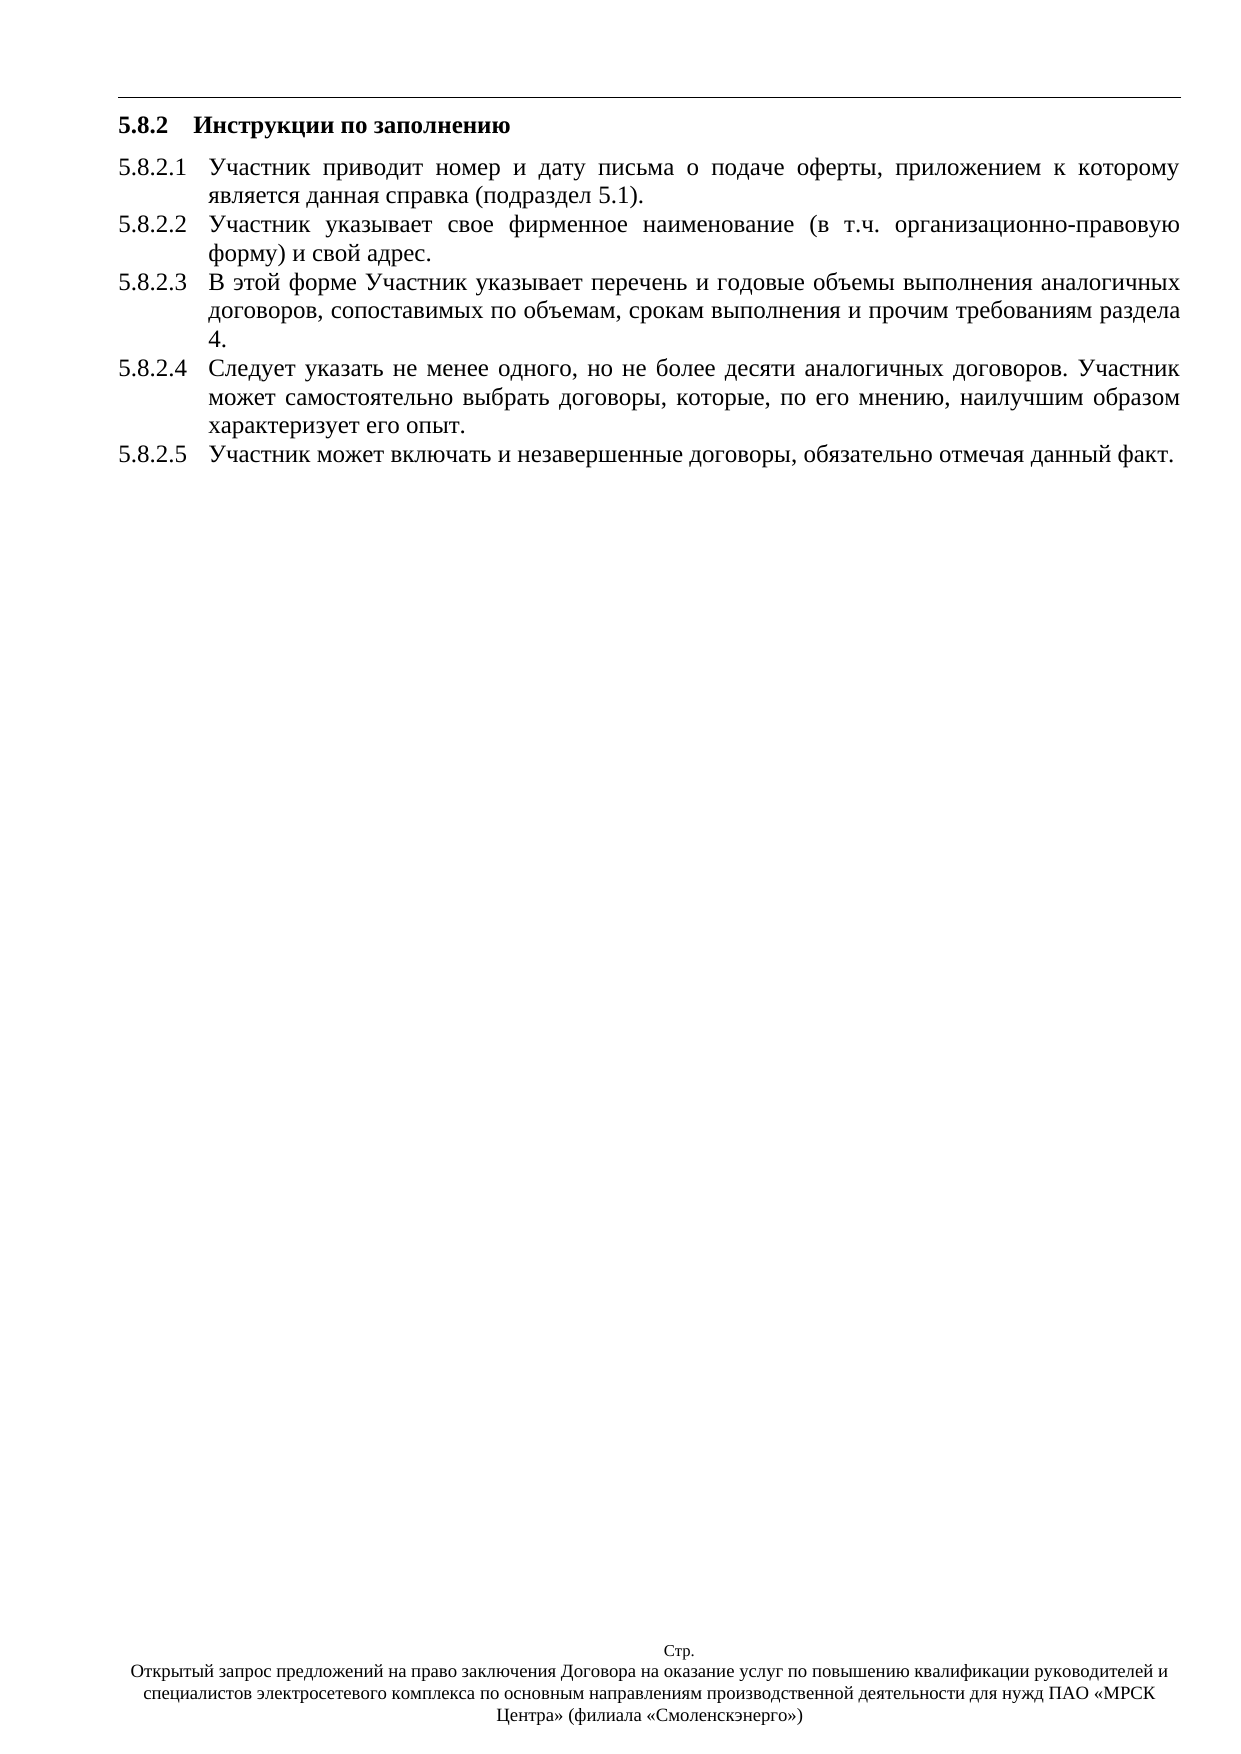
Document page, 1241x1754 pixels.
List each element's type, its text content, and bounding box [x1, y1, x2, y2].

list Участник приводит номер и дату письма о подаче оферты, приложением к которому является данная справка (подраздел 5.1). [118, 152, 1181, 209]
list В этой форме Участник указывает перечень и годовые объемы выполнения аналогичных договоров, сопоставимых по объемам, срокам выполнения и прочим требованиям раздела 4. [118, 267, 1181, 353]
list Участник может включать и незавершенные договоры, обязательно отмечая данный факт. [118, 439, 1181, 468]
subtitle Инструкции по заполнению [118, 111, 1181, 139]
list Участник указывает свое фирменное наименование (в т.ч. организационно-правовую форму) и свой адрес. [118, 209, 1181, 267]
list Следует указать не менее одного, но не более десяти аналогичных договоров. Участник может самостоятельно выбрать договоры, которые, по его мнению, наилучшим образом характеризует его опыт. [118, 353, 1181, 439]
